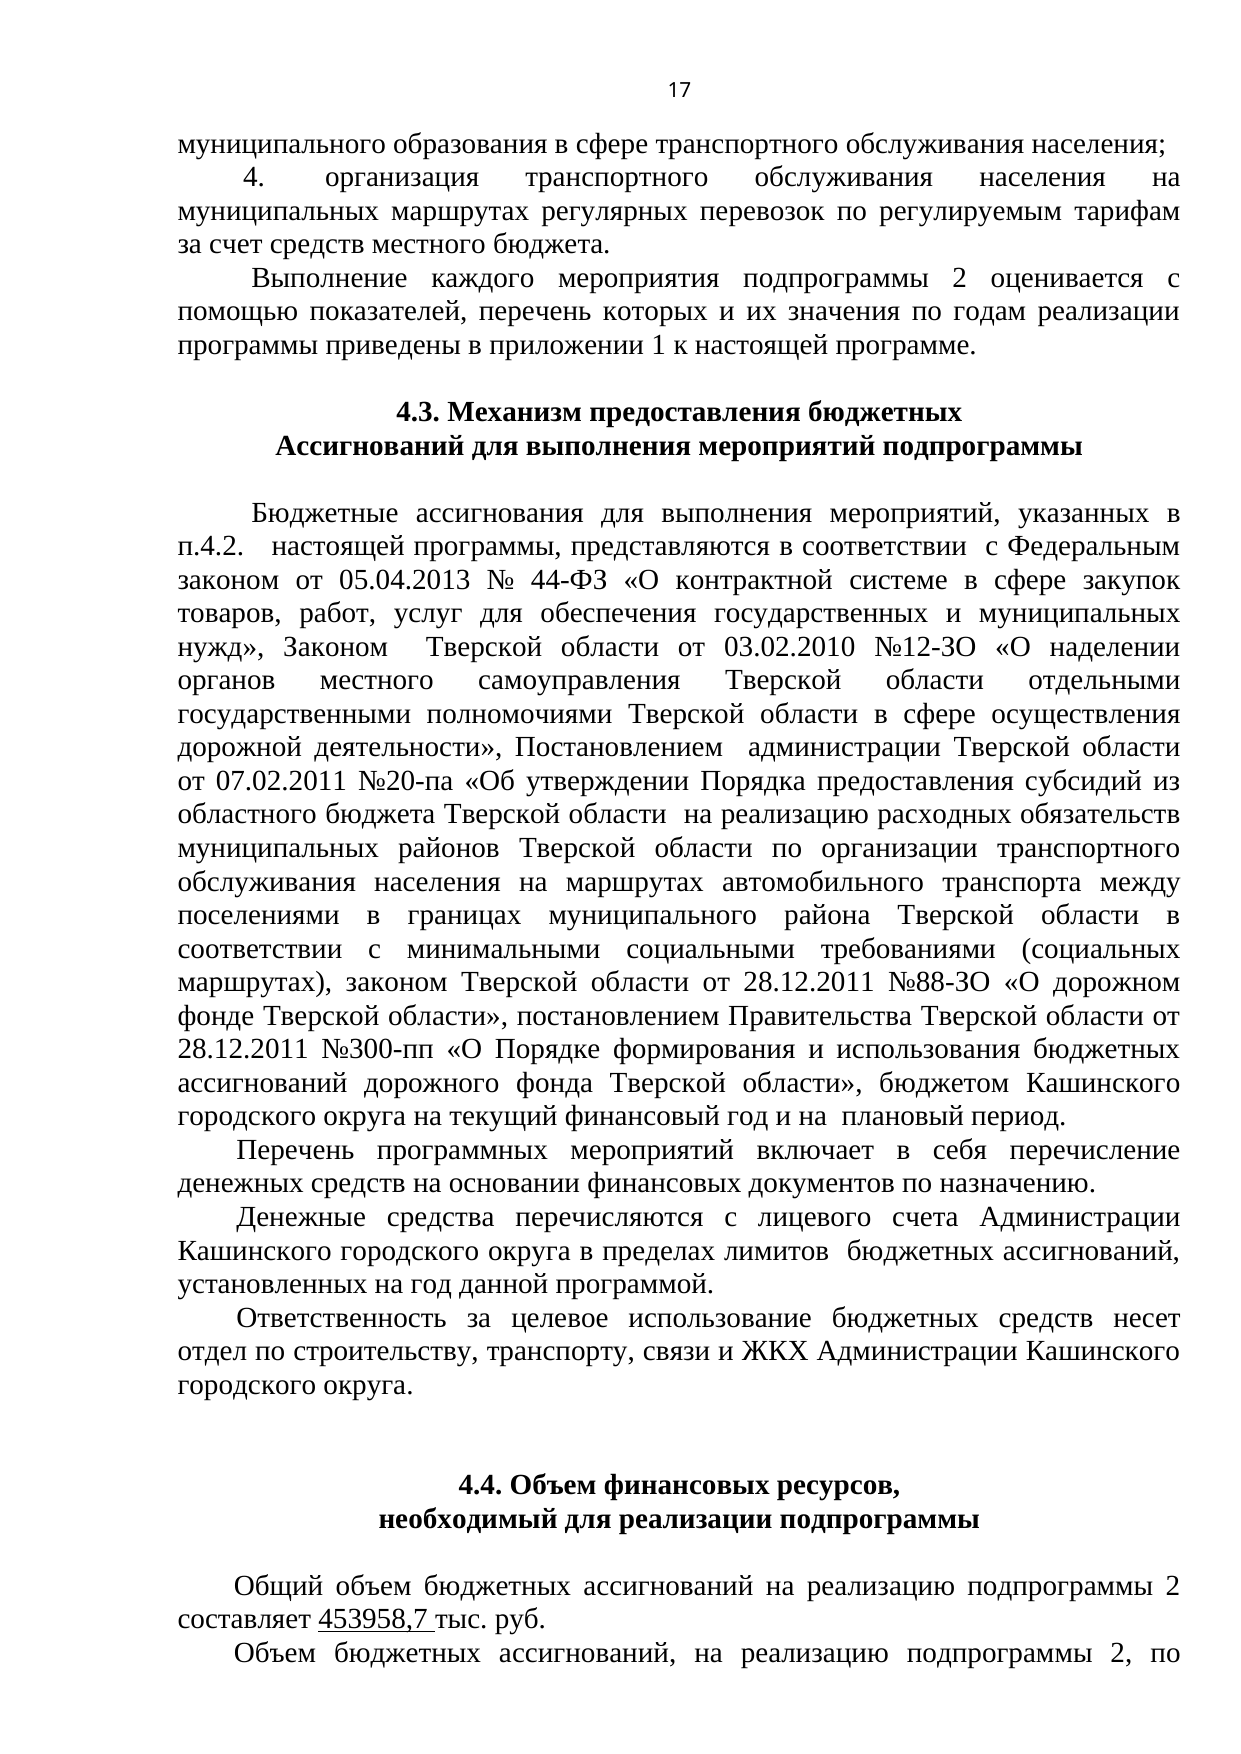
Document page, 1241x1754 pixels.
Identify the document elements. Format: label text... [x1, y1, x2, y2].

text 4.4. Объем финансовых ресурсов, [177, 1467, 1181, 1501]
text Выполнение каждого мероприятия подпрограммы 2 оценивается с помощью показателей, перечень которых и их значения по годам реализации программы приведены в приложении 1 к настоящей программе. [177, 260, 1181, 361]
text Бюджетные ассигнования для выполнения мероприятий, указанных в п.4.2. настоящей программы, представляются в соответствии с Федеральным законом от 05.04.2013 № 44-ФЗ «О контрактной системе в сфере закупок товаров, работ, услуг для обеспечения государственных и муниципальных нужд», Законом Тверской области от 03.02.2010 №12-ЗО «О наделении органов местного самоуправления Тверской области отдельными государственными полномочиями Тверской области в сфере осуществления дорожной деятельности», Постановлением администрации Тверской области от 07.02.2011 №20-па «Об утверждении Порядка предоставления субсидий из областного бюджета Тверской области на реализацию расходных обязательств муниципальных районов Тверской области по организации транспортного обслуживания населения на маршрутах автомобильного транспорта между поселениями в границах муниципального района Тверской области в соответствии с минимальными социальными требованиями (социальных маршрутах), законом Тверской области от 28.12.2011 №88-ЗО «О дорожном фонде Тверской области», постановлением Правительства Тверской области от 28.12.2011 №300-пп «О Порядке формирования и использования бюджетных ассигнований дорожного фонда Тверской области», бюджетом Кашинского городского округа на текущий финансовый год и на плановый период. [177, 495, 1181, 1132]
text 4.3. Механизм предоставления бюджетных [177, 394, 1181, 428]
list организация транспортного обслуживания населения на муниципальных маршрутах регулярных перевозок по регулируемым тарифам за счет средств местного бюджета. [177, 159, 1181, 260]
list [177, 126, 1181, 159]
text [177, 1635, 1181, 1669]
text Ассигнований для выполнения мероприятий подпрограммы [177, 428, 1181, 461]
text необходимый для реализации подпрограммы [177, 1501, 1181, 1534]
text Денежные средства перечисляются с лицевого счета Администрации Кашинского городского округа в пределах лимитов бюджетных ассигнований, установленных на год данной программой. [177, 1199, 1181, 1300]
text Ответственность за целевое использование бюджетных средств несет отдел по строительству, транспорту, связи и ЖКХ Администрации Кашинского городского округа. [177, 1300, 1181, 1400]
text Общий объем бюджетных ассигнований на реализацию подпрограммы 2 составляет 453958,7 тыс. руб. [177, 1568, 1181, 1635]
text Перечень программных мероприятий включает в себя перечисление денежных средств на основании финансовых документов по назначению. [177, 1132, 1181, 1199]
